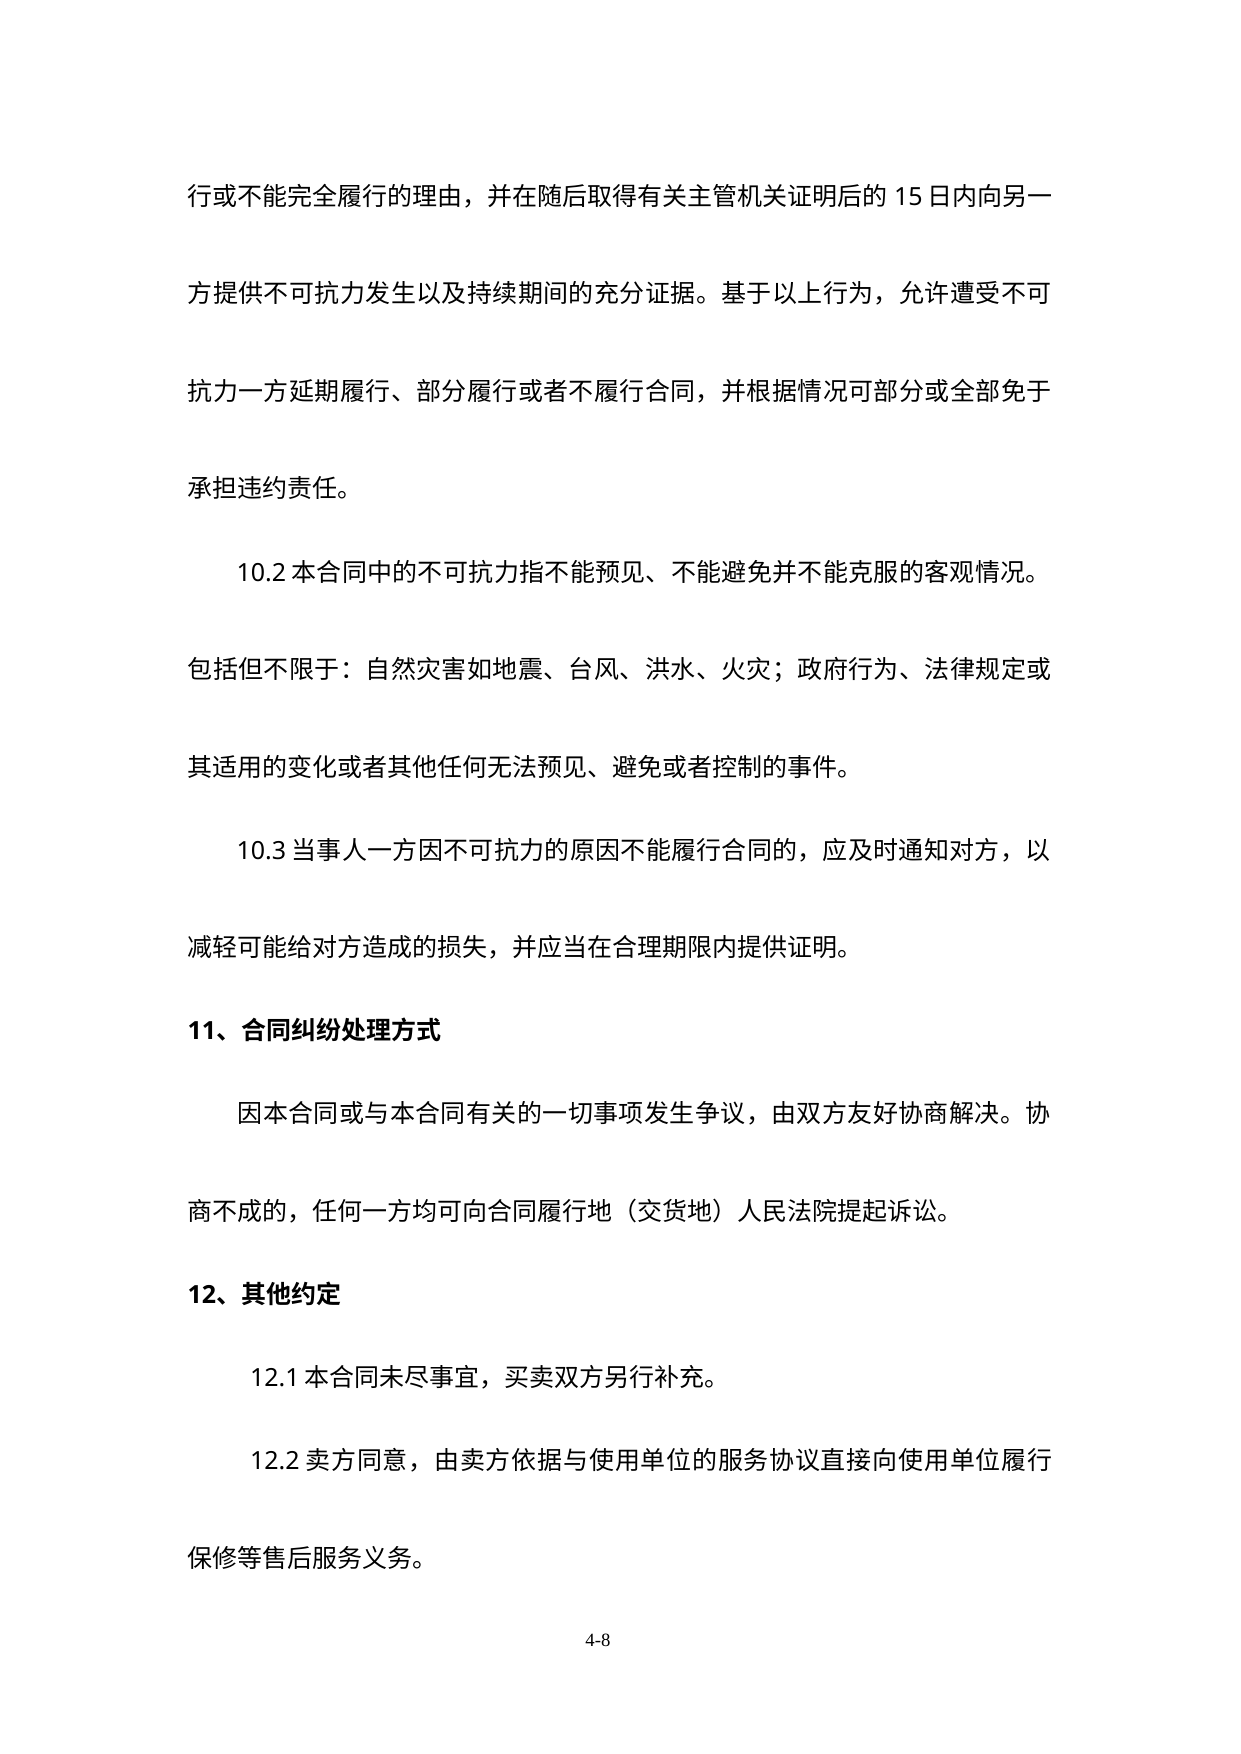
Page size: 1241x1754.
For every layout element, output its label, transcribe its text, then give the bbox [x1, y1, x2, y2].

text 11、合同纠纷处理方式 [187, 996, 1053, 1061]
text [187, 162, 1053, 519]
text 10.2本合同中的不可抗力指不能预见、不能避免并不能克服的客观情况。包括但不限于：自然灾害如地震、台风、洪水、火灾；政府行为、法律规定或其适用的变化或者其他任何无法预见、避免或者控制的事件。 [187, 538, 1053, 798]
text 12.2卖方同意，由卖方依据与使用单位的服务协议直接向使用单位履行保修等售后服务义务。 [187, 1426, 1053, 1589]
text 因本合同或与本合同有关的一切事项发生争议，由双方友好协商解决。协商不成的，任何一方均可向合同履行地（交货地）人民法院提起诉讼。 [187, 1079, 1053, 1242]
text 10.3当事人一方因不可抗力的原因不能履行合同的，应及时通知对方，以减轻可能给对方造成的损失，并应当在合理期限内提供证明。 [187, 816, 1053, 978]
text 12.1本合同未尽事宜，买卖双方另行补充。 [187, 1343, 1053, 1408]
text 12、其他约定 [187, 1260, 1053, 1325]
